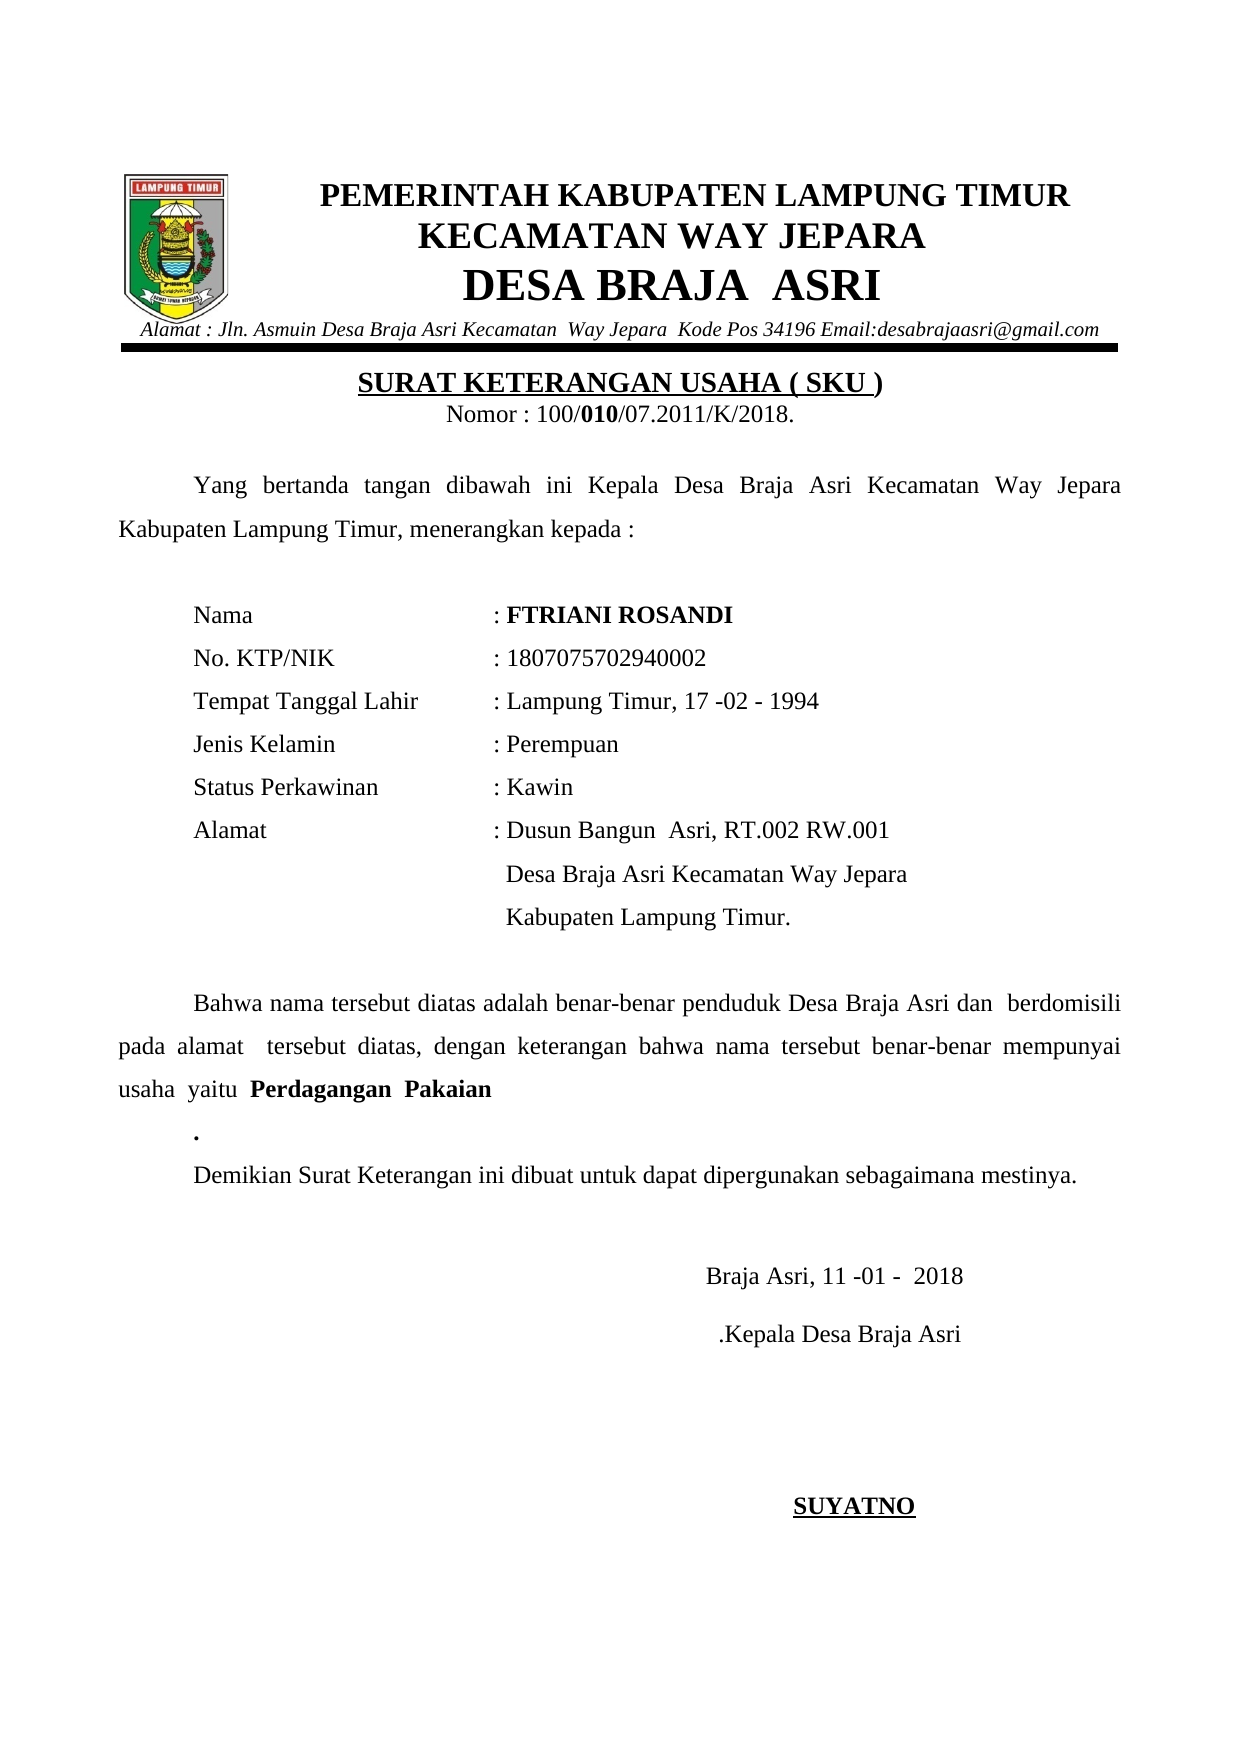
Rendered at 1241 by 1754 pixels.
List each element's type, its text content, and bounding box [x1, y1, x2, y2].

text Braja Asri, 11 -01 - 2018 [568, 1261, 1122, 1290]
text No. KTP/NIK : 1807075702940002 [118, 643, 1122, 672]
text PEMERINTAH KABUPATEN LAMPUNG TIMUR [222, 176, 1122, 214]
text Alamat : Jln. Asmuin Desa Braja Asri Kecamatan Way Jepara Kode Pos 34196 Email:desabrajaasri@gmail.com [118, 317, 1122, 341]
text Demikian Surat Keterangan ini dibuat untuk dapat dipergunakan sebagaimana mestinya. [118, 1161, 1122, 1189]
text Bahwa nama tersebut diatas adalah benar-benar penduduk Desa Braja Asri dan berdomisili pada alamat tersebut diatas, dengan keterangan bahwa nama tersebut benar-benar mempunyai usaha yaitu Perdagangan Pakaian [118, 988, 1122, 1103]
text Nama : FTRIANI ROSANDI [118, 600, 1122, 629]
text Tempat Tanggal Lahir : Lampung Timur, 17 -02 - 1994 [118, 686, 1122, 715]
text Nomor : 100/010/07.2011/K/2018. [118, 399, 1122, 427]
text .Kepala Desa Braja Asri [643, 1319, 1122, 1347]
text Kabupaten Lampung Timur. [118, 902, 1122, 931]
text Alamat : Dusun Bangun Asri, RT.002 RW.001 [118, 816, 1122, 844]
text Status Perkawinan : Kawin [118, 772, 1122, 801]
text Desa Braja Asri Kecamatan Way Jepara [118, 859, 1122, 887]
picture [124, 174, 229, 317]
text SUYATNO [643, 1491, 1122, 1520]
text SURAT KETERANGAN USAHA ( SKU ) [118, 365, 1122, 399]
text Jenis Kelamin : Perempuan [118, 729, 1122, 758]
text . [118, 1117, 1122, 1146]
text KECAMATAN WAY JEPARA [222, 214, 1122, 257]
text Yang bertanda tangan dibawah ini Kepala Desa Braja Asri Kecamatan Way Jepara Kabupaten Lampung Timur, menerangkan kepada : [118, 471, 1122, 542]
text DESA BRAJA ASRI [222, 257, 1122, 310]
